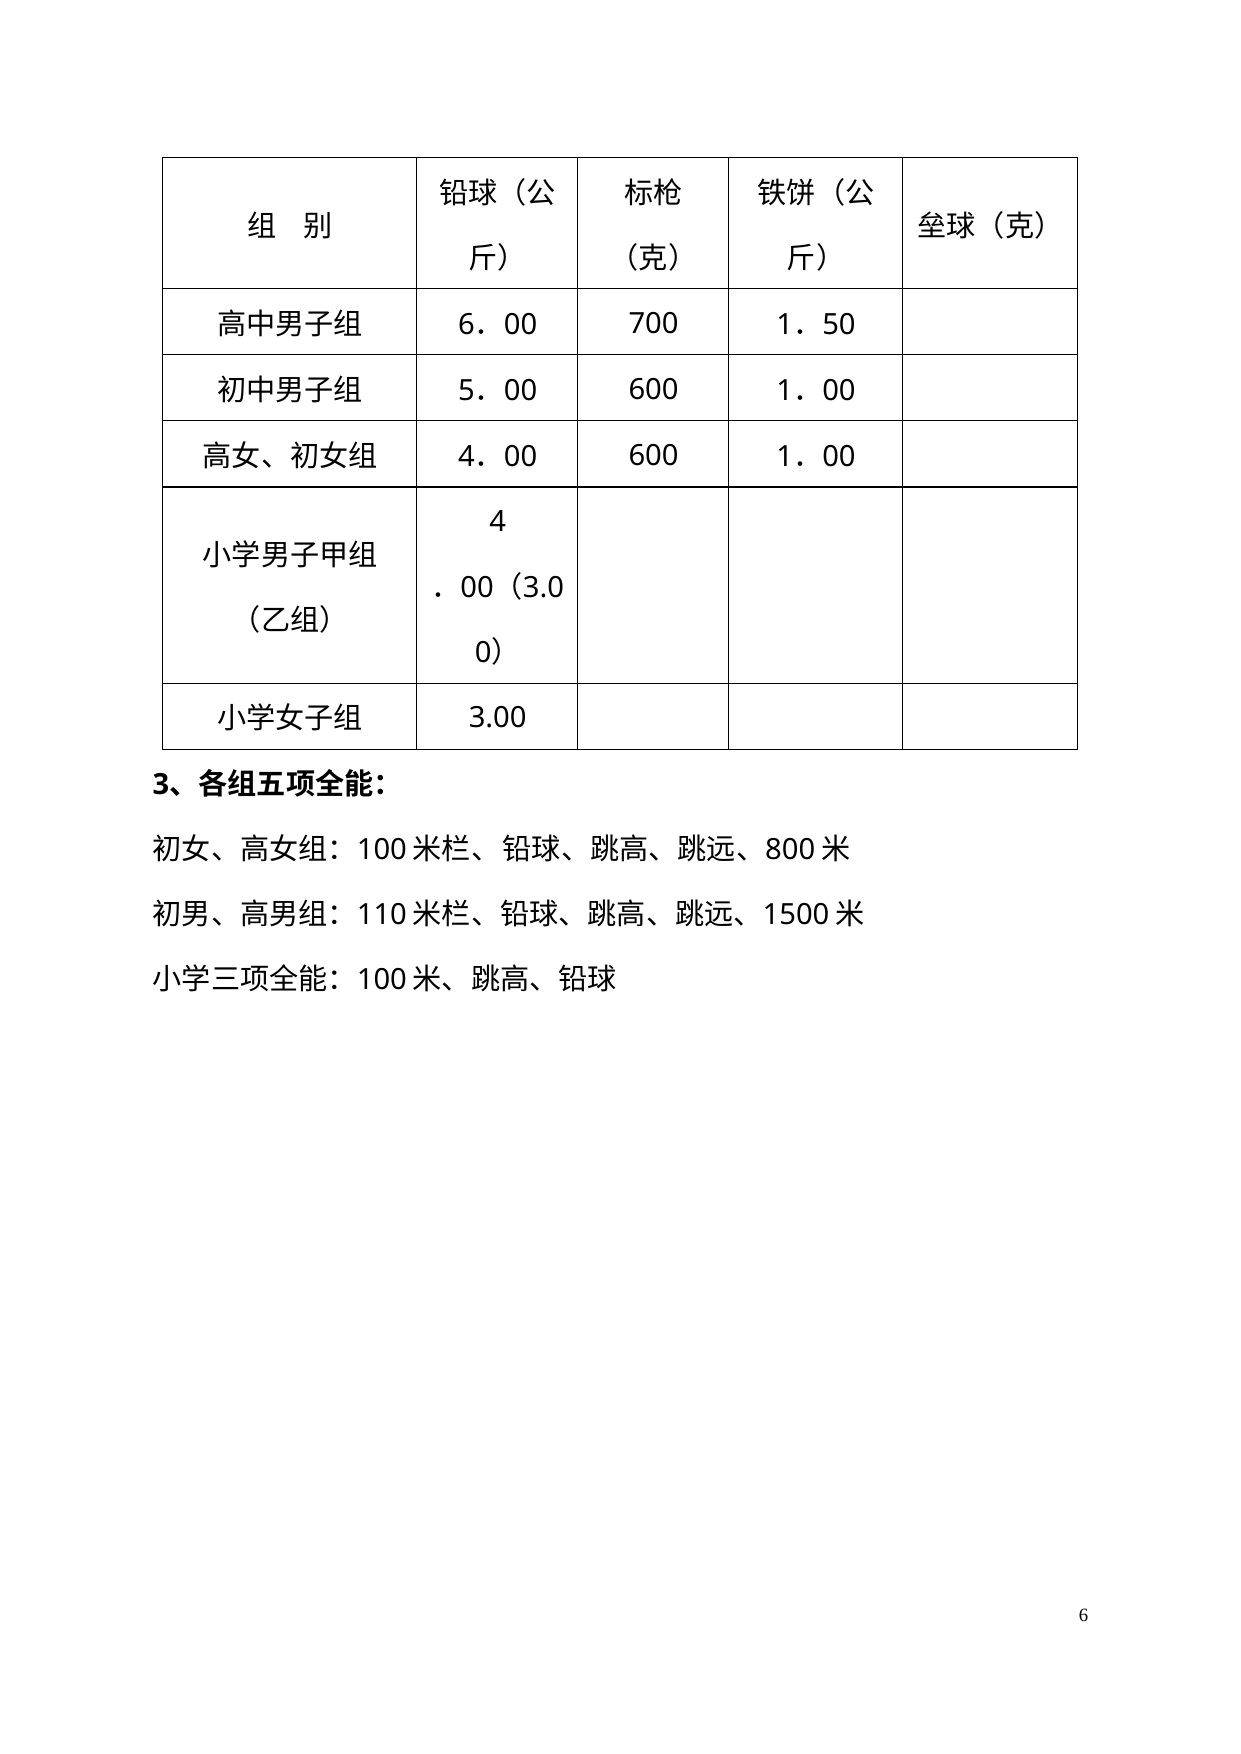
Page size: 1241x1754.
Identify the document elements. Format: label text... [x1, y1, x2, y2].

table_cell 600 [578, 421, 728, 486]
table_cell [903, 421, 1077, 486]
table_cell 1．50 [729, 289, 902, 354]
table_cell 高女、初女组 [163, 421, 416, 486]
table_cell 小学男子甲组 （乙组） [163, 488, 416, 682]
table_cell [903, 289, 1077, 354]
table_cell 3.00 [417, 684, 577, 748]
text 小学三项全能：100米、跳高、铅球 [152, 944, 1088, 1009]
table_header 铁饼（公斤） [729, 158, 902, 288]
table_cell 1．00 [729, 421, 902, 486]
text 初男、高男组：110米栏、铅球、跳高、跳远、1500米 [152, 879, 1088, 944]
table_cell [729, 684, 902, 748]
table_cell 5．00 [417, 355, 577, 420]
table_cell 600 [578, 355, 728, 420]
table_cell 高中男子组 [163, 289, 416, 354]
table_header 组 别 [163, 158, 416, 288]
table_cell 初中男子组 [163, 355, 416, 420]
table_cell [903, 355, 1077, 420]
table_cell 小学女子组 [163, 684, 416, 748]
text 初女、高女组：100米栏、 铅球、跳高、跳远、800米 [152, 814, 1088, 879]
table_header 垒球（克） [903, 158, 1077, 288]
table_cell 1．00 [729, 355, 902, 420]
table_cell 4．00 [417, 421, 577, 486]
table_header 铅球（公斤） [417, 158, 577, 288]
table_cell 6．00 [417, 289, 577, 354]
table_cell [903, 488, 1077, 682]
text 3、各组五项全能： [152, 749, 1088, 814]
table_cell 700 [578, 289, 728, 354]
table_cell [729, 488, 902, 682]
table_cell [578, 488, 728, 682]
table_cell [578, 684, 728, 748]
table_header 标枪（克） [578, 158, 728, 288]
table_cell 4．00（3.00） [417, 488, 577, 682]
table_cell [903, 684, 1077, 748]
